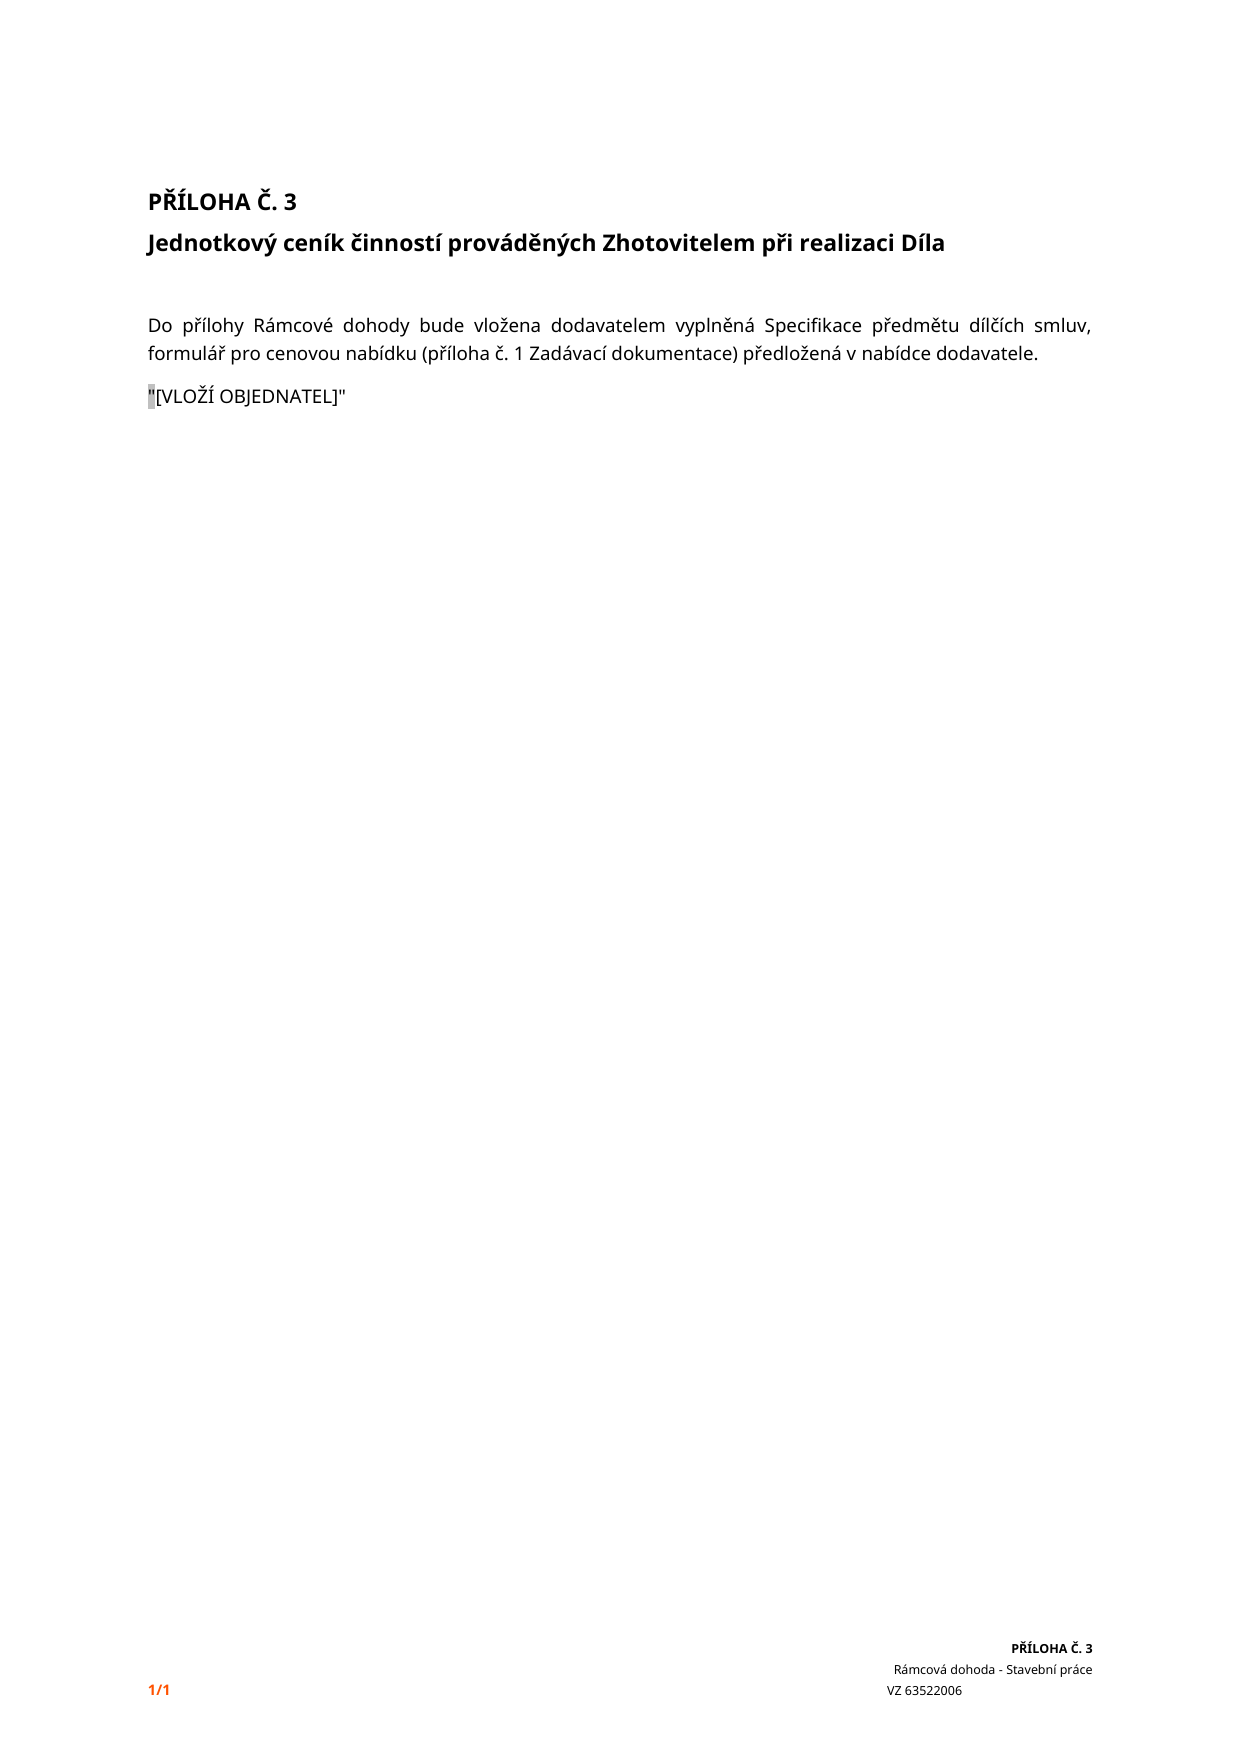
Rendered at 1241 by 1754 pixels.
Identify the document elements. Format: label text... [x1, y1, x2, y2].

text Do přílohy Rámcové dohody bude vložena dodavatelem vyplněná Specifikace předmětu dílčích smluv, formulář pro cenovou nabídku (příloha č. 1 Zadávací dokumentace) předložená v nabídce dodavatele. [148, 312, 1093, 365]
text Příloha č. 3 [148, 187, 1093, 216]
text Jednotkový ceník činností prováděných Zhotovitelem při realizaci Díla [148, 228, 1093, 258]
